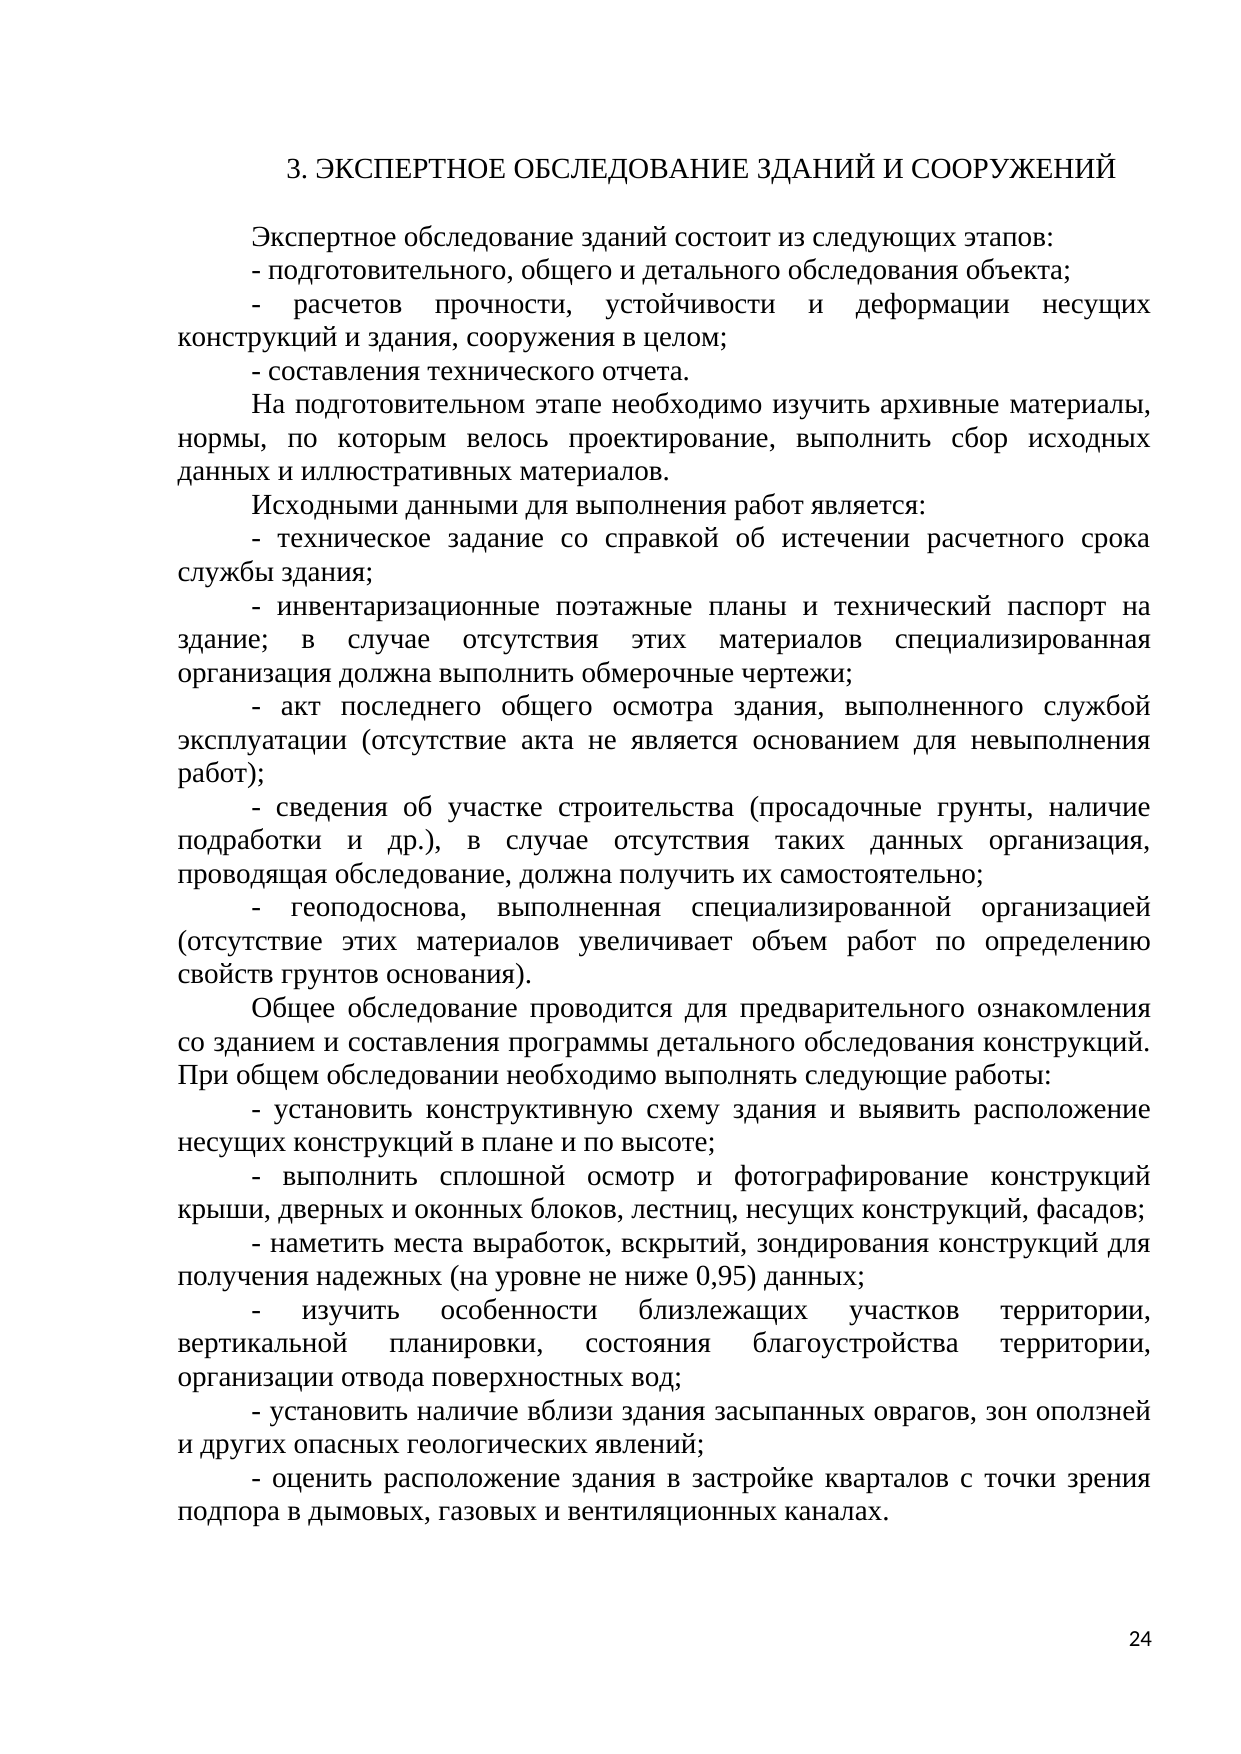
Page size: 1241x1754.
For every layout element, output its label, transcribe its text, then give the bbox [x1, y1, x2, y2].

text - установить наличие вблизи здания засыпанных оврагов, зон оползней и других опасных геологических явлений; [177, 1393, 1152, 1460]
text - изучить особенности близлежащих участков территории, вертикальной планировки, состояния благоустройства территории, организации отвода поверхностных вод; [177, 1292, 1152, 1393]
text - оценить расположение здания в застройке кварталов с точки зрения подпора в дымовых, газовых и вентиляционных каналах. [177, 1460, 1152, 1527]
text Общее обследование проводится для предварительного ознакомления со зданием и составления программы детального обследования конструкций. При общем обследовании необходимо выполнять следующие работы: [177, 990, 1152, 1091]
text - инвентаризационные поэтажные планы и технический паспорт на здание; в случае отсутствия этих материалов специализированная организация должна выполнить обмерочные чертежи; [177, 588, 1152, 688]
text 3. Экспертное обследование зданий и сооружений [177, 152, 1152, 185]
text - подготовительного, общего и детального обследования объекта; [177, 252, 1152, 286]
text - сведения об участке строительства (просадочные грунты, наличие подработки и др.), в случае отсутствия таких данных организация, проводящая обследование, должна получить их самостоятельно; [177, 789, 1152, 889]
text - установить конструктивную схему здания и выявить расположение несущих конструкций в плане и по высоте; [177, 1091, 1152, 1158]
text - акт последнего общего осмотра здания, выполненного службой эксплуатации (отсутствие акта не является основанием для невыполнения работ); [177, 688, 1152, 789]
text - наметить места выработок, вскрытий, зондирования конструкций для получения надежных (на уровне не ниже 0,95) данных; [177, 1225, 1152, 1292]
text - геоподоснова, выполненная специализированной организацией (отсутствие этих материалов увеличивает объем работ по определению свойств грунтов основания). [177, 889, 1152, 990]
text Экспертное обследование зданий состоит из следующих этапов: [177, 219, 1152, 252]
text Исходными данными для выполнения работ является: [177, 487, 1152, 521]
text - выполнить сплошной осмотр и фотографирование конструкций крыши, дверных и оконных блоков, лестниц, несущих конструкций, фасадов; [177, 1158, 1152, 1225]
text - расчетов прочности, устойчивости и деформации несущих конструкций и здания, сооружения в целом; [177, 286, 1152, 353]
text - техническое задание со справкой об истечении расчетного срока службы здания; [177, 521, 1152, 588]
text На подготовительном этапе необходимо изучить архивные материалы, нормы, по которым велось проектирование, выполнить сбор исходных данных и иллюстративных материалов. [177, 386, 1152, 487]
text - составления технического отчета. [177, 353, 1152, 386]
